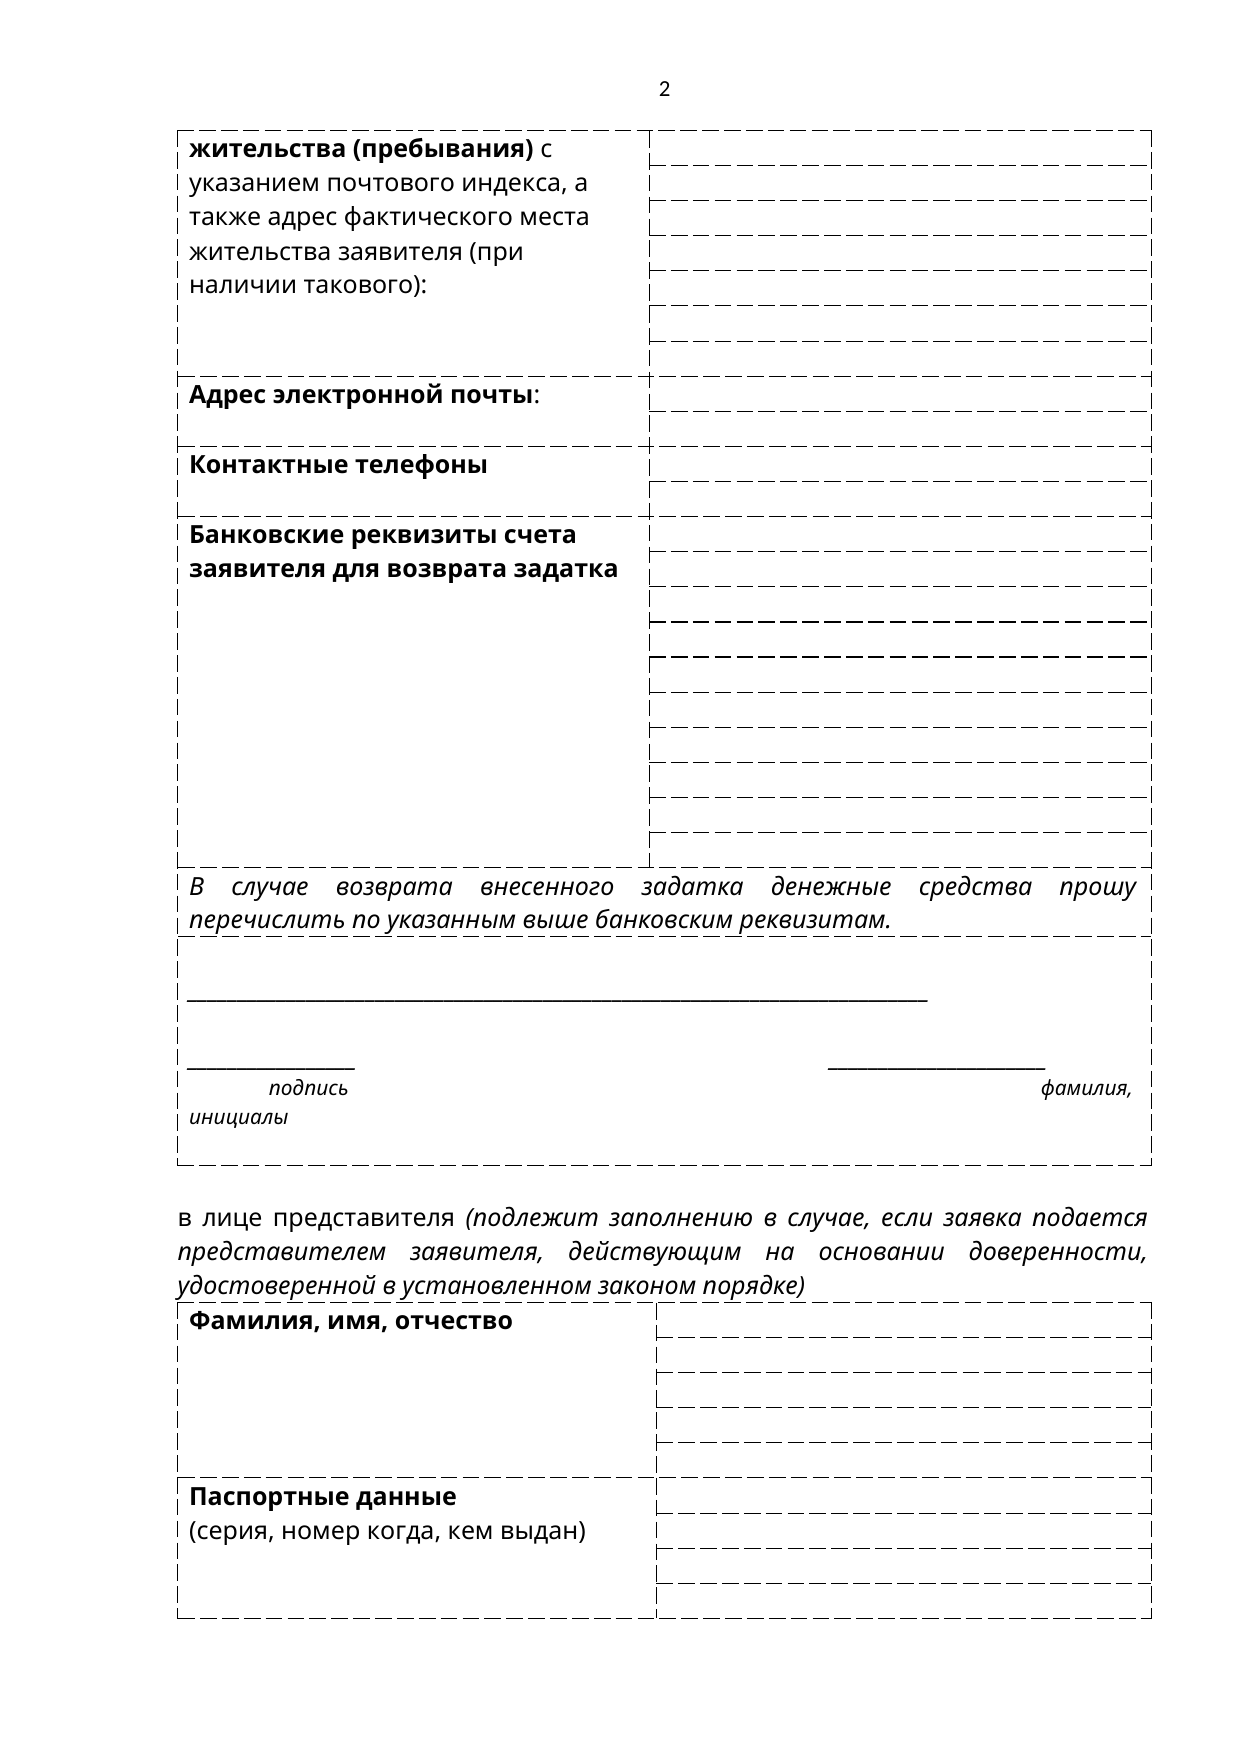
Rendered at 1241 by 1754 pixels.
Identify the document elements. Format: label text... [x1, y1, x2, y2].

text в лице представителя (подлежит заполнению в случае, если заявка подается представителем заявителя, действующим на основании доверенности, удостоверенной в установленном законом порядке) [177, 1199, 1152, 1302]
table_cell [657, 1442, 1152, 1477]
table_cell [178, 130, 649, 376]
table_header [657, 1302, 1152, 1337]
table_cell [650, 130, 1151, 165]
table_cell [650, 797, 1151, 832]
table_cell [650, 762, 1151, 797]
table_cell [650, 832, 1151, 867]
table_cell [650, 270, 1151, 305]
table_cell В случае возврата внесенного задатка денежные средства прошу перечислить по указанным выше банковским реквизитам. [178, 867, 1151, 936]
table_cell [657, 1407, 1152, 1442]
table_cell [657, 1477, 1152, 1512]
table_cell [650, 165, 1151, 200]
table_cell Адрес электронной почты: [178, 376, 649, 446]
table_cell [650, 446, 1151, 481]
table_cell [650, 551, 1151, 586]
table_header Фамилия, имя, отчество [178, 1302, 657, 1477]
table_cell [650, 621, 1151, 656]
table_cell [657, 1583, 1152, 1618]
table_cell [650, 656, 1151, 692]
table_cell [650, 305, 1151, 341]
table_cell Паспортные данные (серия, номер когда, кем выдан) [178, 1477, 657, 1618]
table_cell [650, 376, 1151, 411]
table_cell [657, 1513, 1152, 1547]
table_cell [657, 1548, 1152, 1583]
table_cell [650, 727, 1151, 762]
table_cell [650, 586, 1151, 621]
table_cell Банковские реквизиты счета заявителя для возврата задатка [178, 516, 649, 867]
table_cell [650, 200, 1151, 235]
table_cell [650, 692, 1151, 727]
table_cell [650, 235, 1151, 270]
table_cell ___________________________________________________________________________ _________________ ______________________ подпись фамилия, инициалы [178, 936, 1151, 1164]
table_cell [657, 1337, 1152, 1372]
table_cell [650, 341, 1151, 376]
table_cell Контактные телефоны [178, 446, 649, 516]
table_cell [650, 516, 1151, 551]
table_cell [650, 411, 1151, 446]
table_cell [657, 1372, 1152, 1407]
table_cell [650, 481, 1151, 516]
